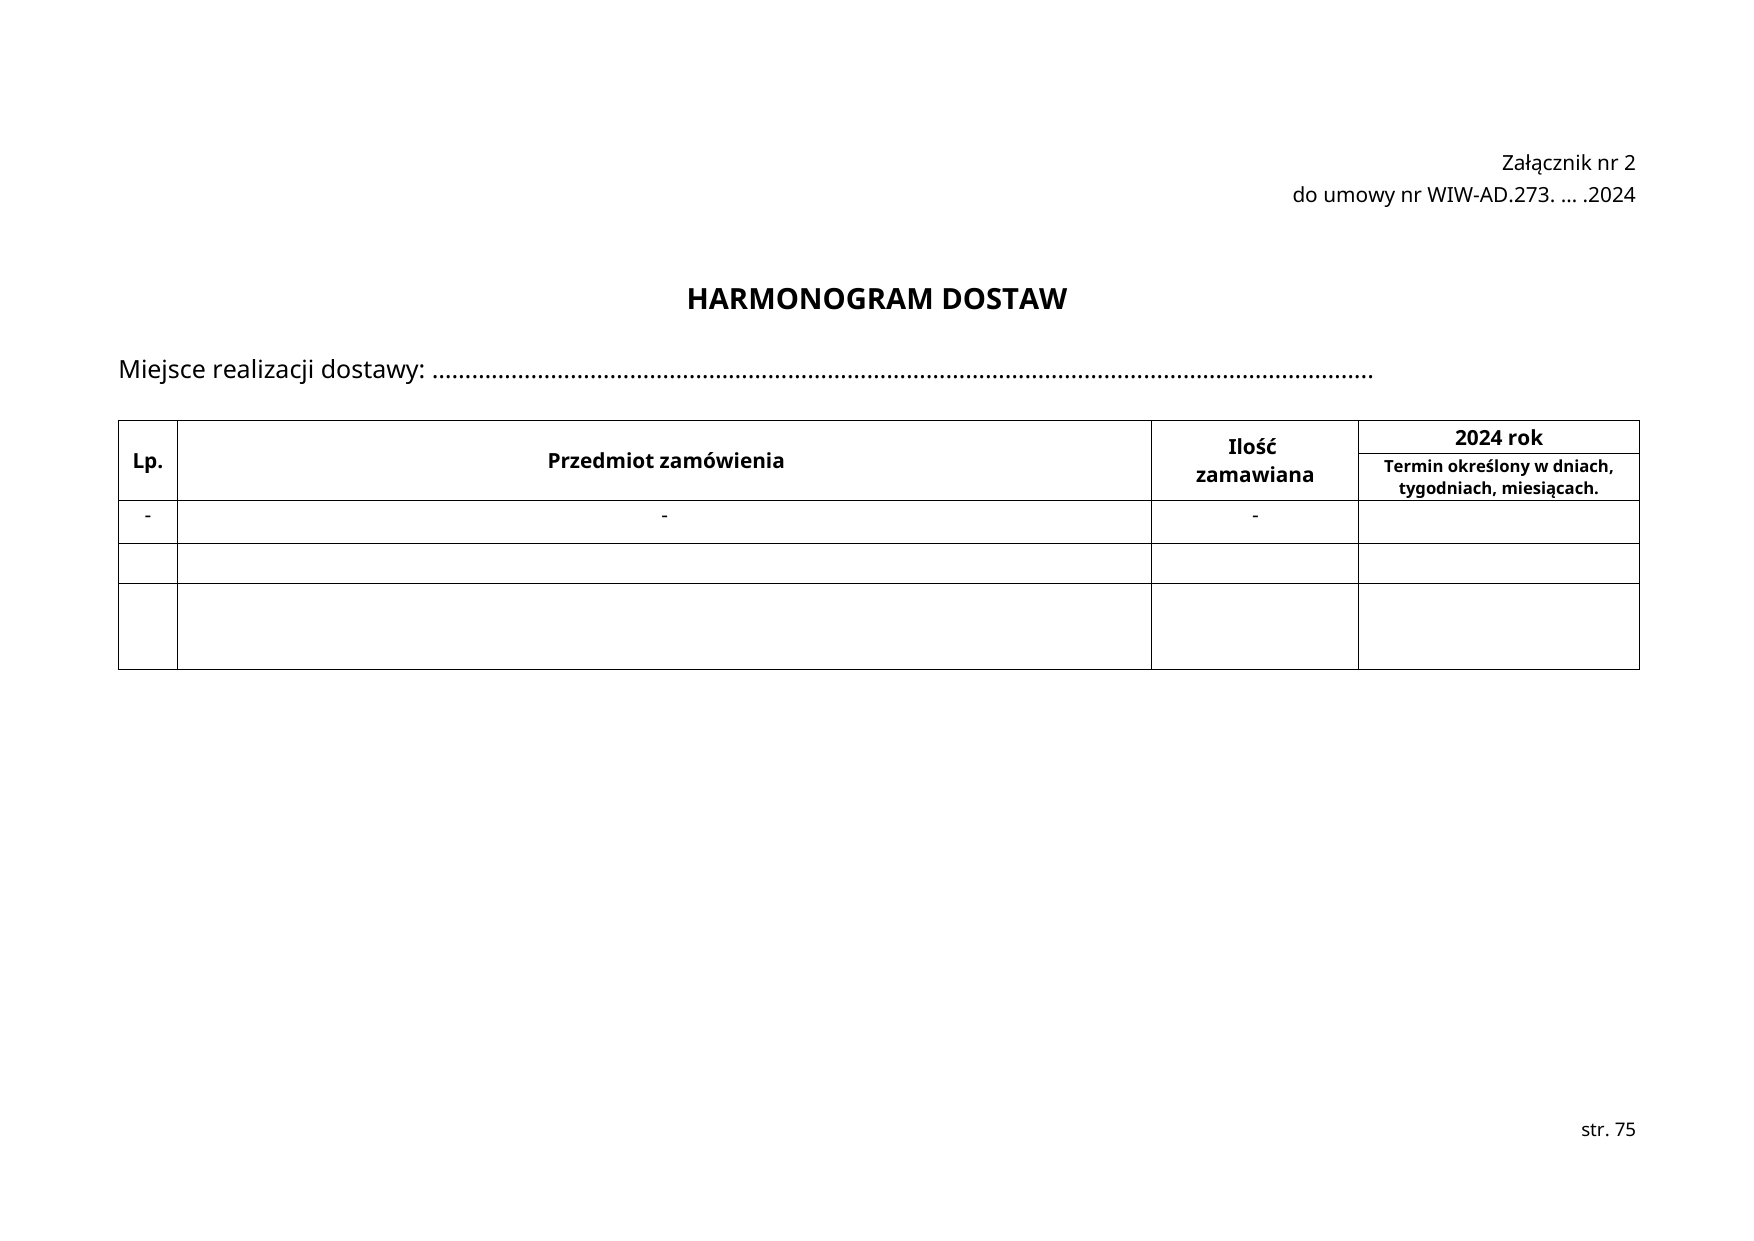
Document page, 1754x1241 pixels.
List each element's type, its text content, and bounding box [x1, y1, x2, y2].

table_header 2024 rok [1359, 421, 1639, 453]
text do umowy nr WIW-AD.273. … .2024 [118, 180, 1636, 209]
text HARMONOGRAM DOSTAW [118, 278, 1636, 318]
table_cell [1152, 584, 1358, 669]
table_cell [1359, 584, 1639, 669]
table_header Ilość zamawiana [1152, 421, 1358, 499]
table_cell - [1152, 501, 1358, 543]
table_cell [119, 584, 177, 669]
table_cell [178, 544, 1151, 583]
text Miejsce realizacji dostawy: …………………………………………………………………………………………………………………………….. [118, 352, 1633, 386]
table_cell [1152, 544, 1358, 583]
text Załącznik nr 2 [118, 148, 1636, 176]
table_header Lp. [119, 421, 177, 499]
table_cell [119, 544, 177, 583]
table_cell [178, 584, 1151, 669]
table_cell Termin określony w dniach, tygodniach, miesiącach. [1359, 454, 1639, 499]
table_cell [1359, 544, 1639, 583]
table_cell [1359, 501, 1639, 543]
table_cell - [178, 501, 1151, 543]
table_cell - [119, 501, 177, 543]
table_header Przedmiot zamówienia [178, 421, 1151, 499]
